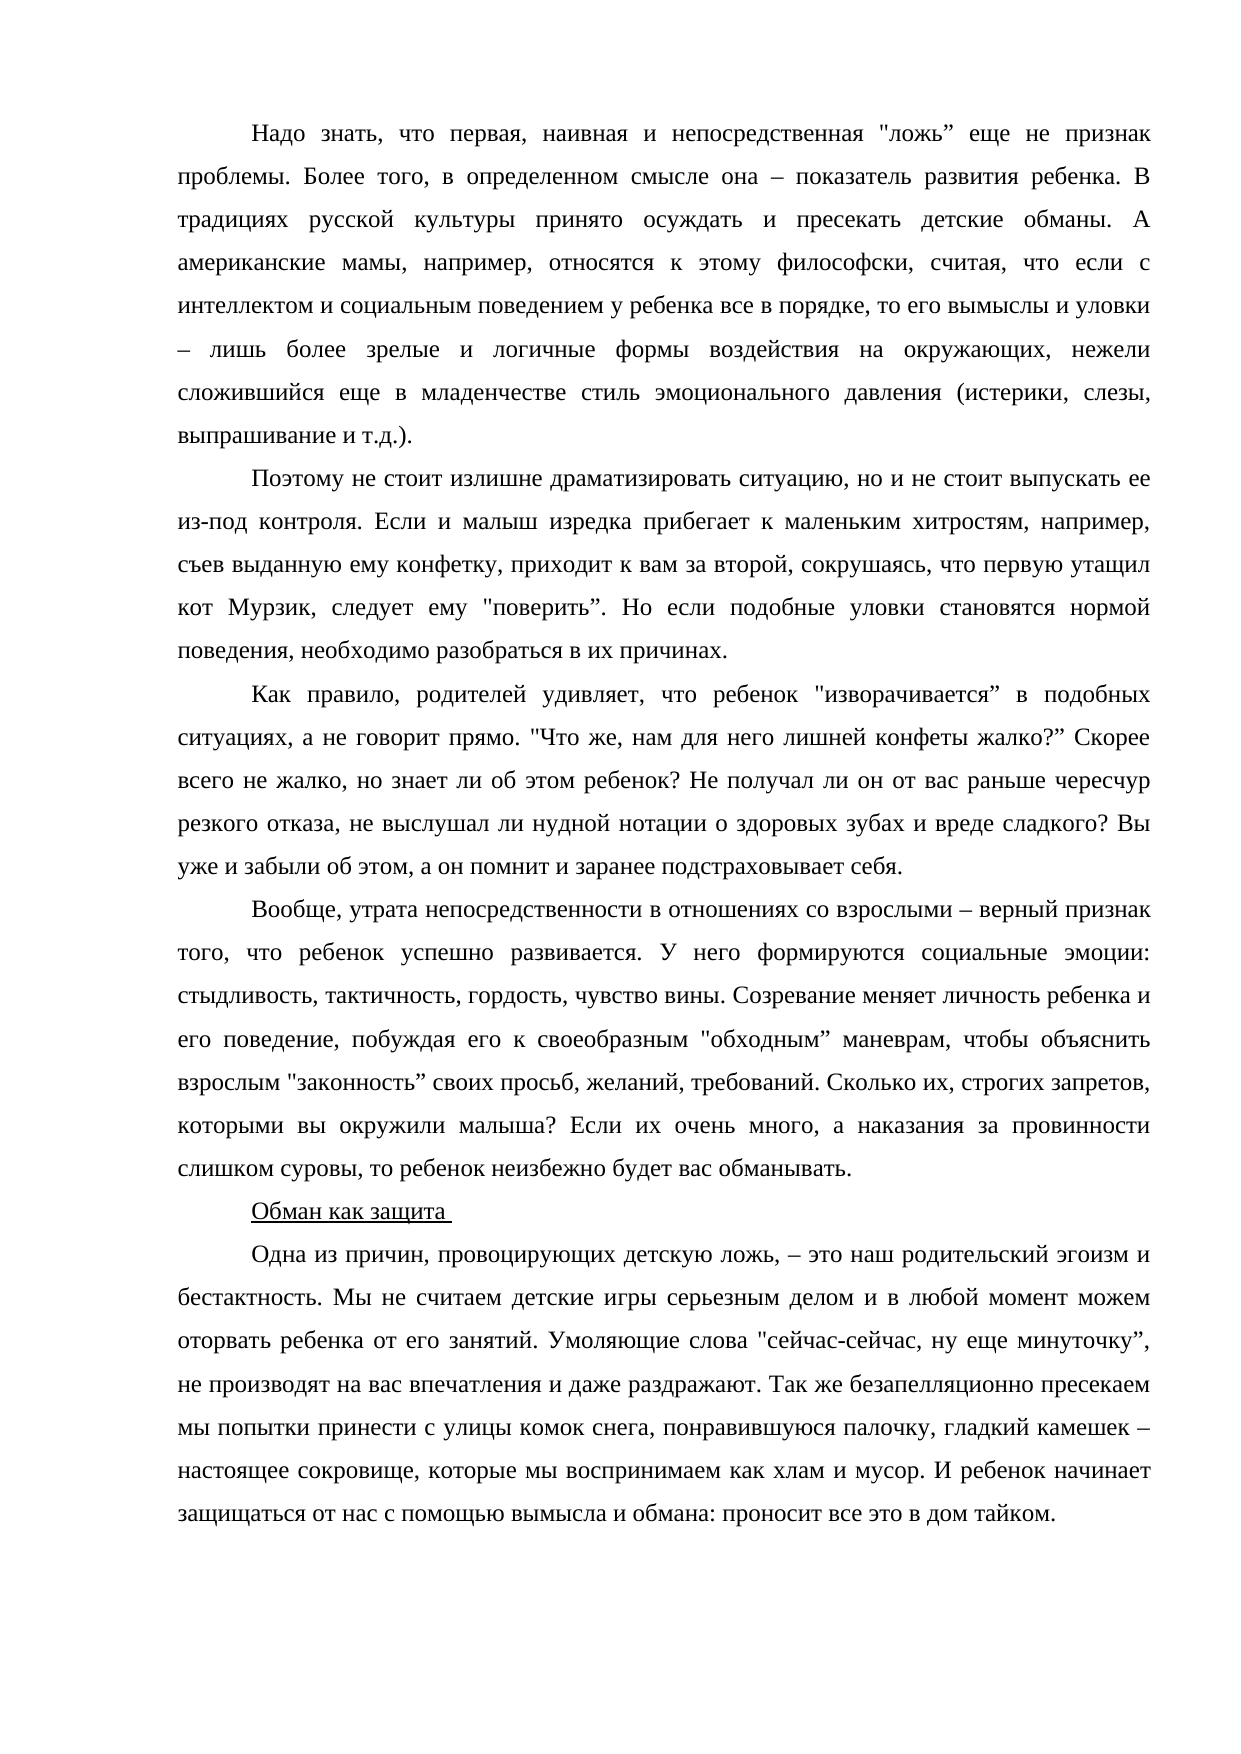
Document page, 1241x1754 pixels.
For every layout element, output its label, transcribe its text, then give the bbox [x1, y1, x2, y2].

text Как правило, родителей удивляет, что ребенок "изворачивается” в подобных ситуациях, а не говорит прямо. "Что же, нам для него лишней конфеты жалко?” Скорее всего не жалко, но знает ли об этом ребенок? Не получал ли он от вас раньше чересчур резкого отказа, не выслушал ли нудной нотации о здоровых зубах и вреде сладкого? Вы уже и забыли об этом, а он помнит и заранее подстраховывает себя. [177, 679, 1152, 880]
text Надо знать, что первая, наивная и непосредственная "ложь” еще не признак проблемы. Более того, в определенном смысле она – показатель развития ребенка. В традициях русской культуры принято осуждать и пресекать детские обманы. А американские мамы, например, относятся к этому философски, считая, что если с интеллектом и социальным поведением у ребенка все в порядке, то его вымыслы и уловки – лишь более зрелые и логичные формы воздействия на окружающих, нежели сложившийся еще в младенчестве стиль эмоционального давления (истерики, слезы, выпрашивание и т.д.). [177, 118, 1152, 449]
text Обман как защита [177, 1196, 1152, 1225]
text Поэтому не стоит излишне драматизировать ситуацию, но и не стоит выпускать ее из-под контроля. Если и малыш изредка прибегает к маленьким хитростям, например, съев выданную ему конфетку, приходит к вам за второй, сокрушаясь, что первую утащил кот Мурзик, следует ему "поверить”. Но если подобные уловки становятся нормой поведения, необходимо разобраться в их причинах. [177, 463, 1152, 664]
text Вообще, утрата непосредственности в отношениях со взрослыми – верный признак того, что ребенок успешно развивается. У него формируются социальные эмоции: стыдливость, тактичность, гордость, чувство вины. Созревание меняет личность ребенка и его поведение, побуждая его к своеобразным "обходным” маневрам, чтобы объяснить взрослым "законность” своих просьб, желаний, требований. Сколько их, строгих запретов, которыми вы окружили малыша? Если их очень много, а наказания за провинности слишком суровы, то ребенок неизбежно будет вас обманывать. [177, 894, 1152, 1182]
text Одна из причин, провоцирующих детскую ложь, – это наш родительский эгоизм и бестактность. Мы не считаем детские игры серьезным делом и в любой момент можем оторвать ребенка от его занятий. Умоляющие слова "сейчас-сейчас, ну еще минуточку”, не производят на вас впечатления и даже раздражают. Так же безапелляционно пресекаем мы попытки принести с улицы комок снега, понравившуюся палочку, гладкий камешек – настоящее сокровище, которые мы воспринимаем как хлам и мусор. И ребенок начинает защищаться от нас с помощью вымысла и обмана: проносит все это в дом тайком. [177, 1239, 1152, 1527]
